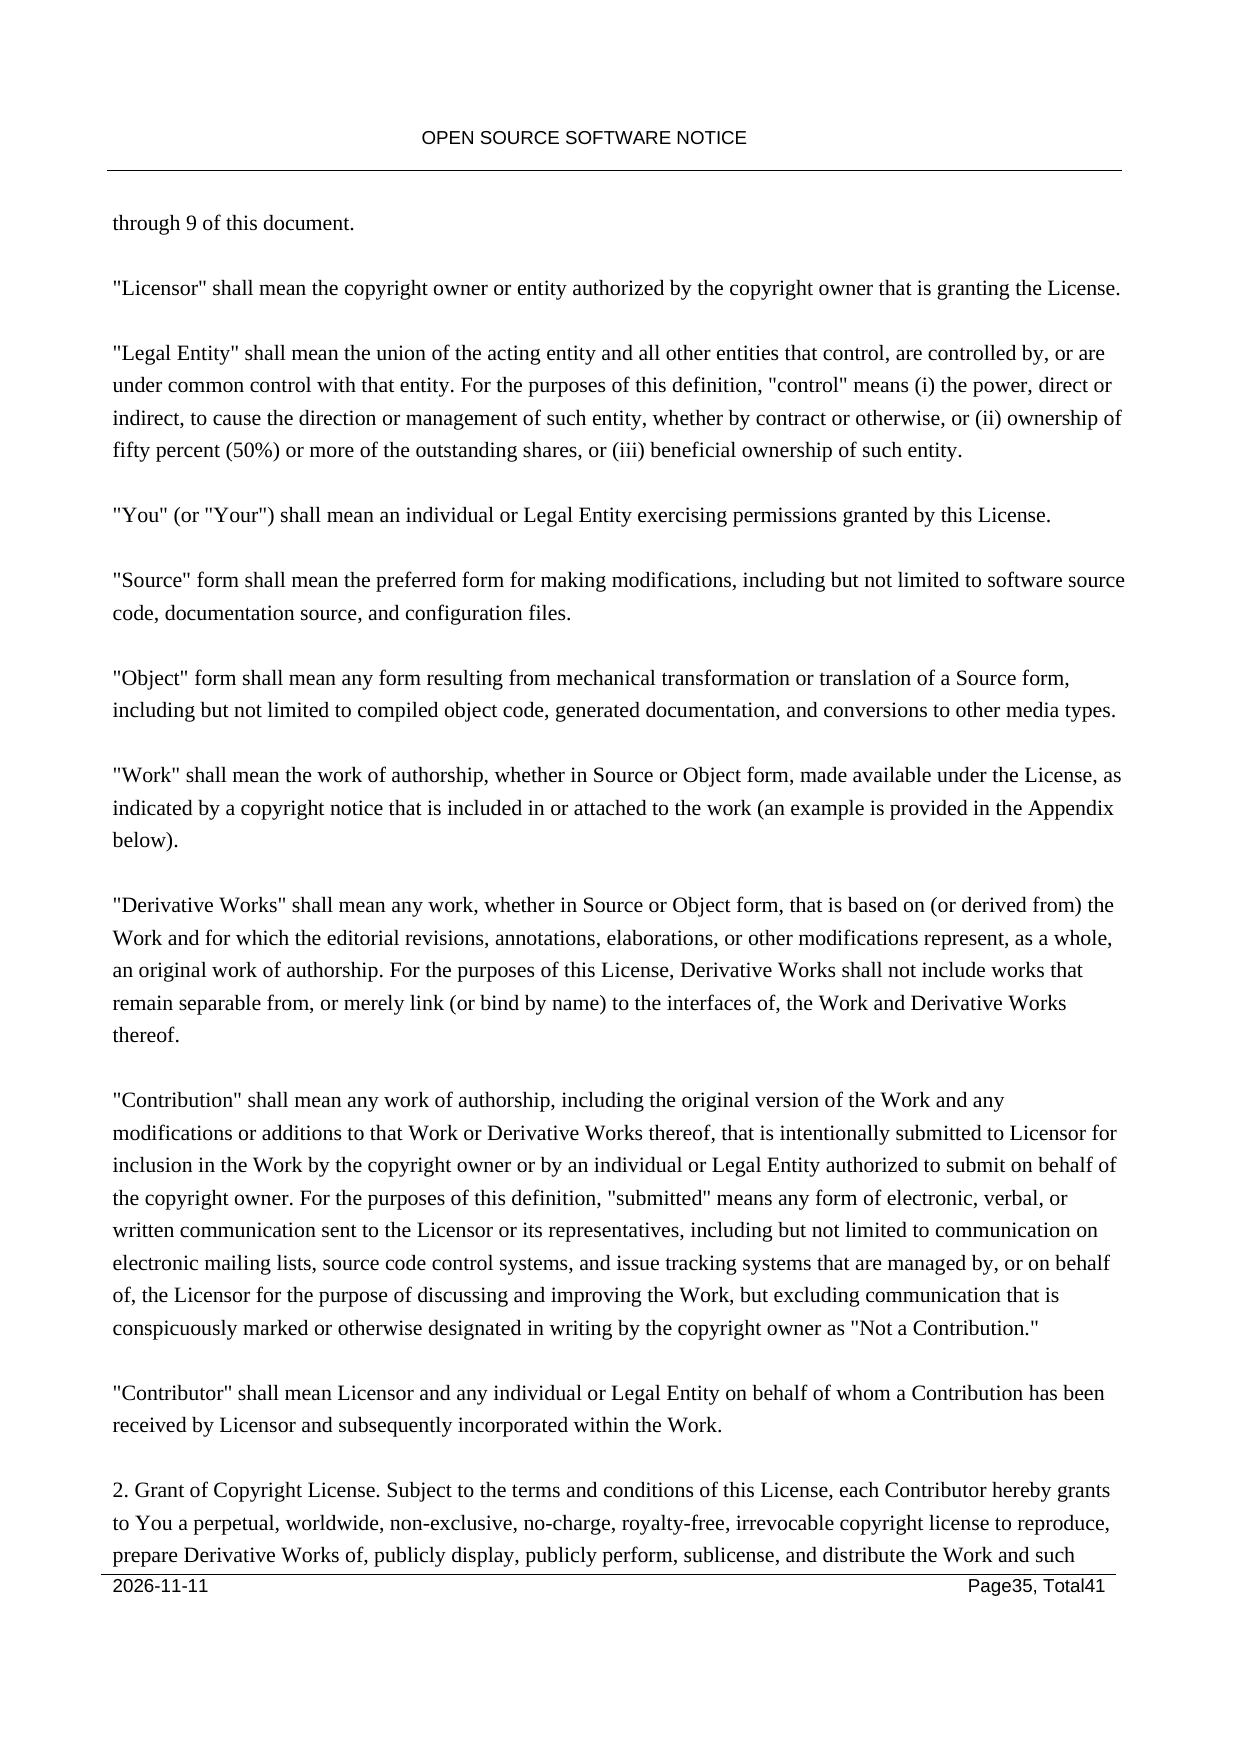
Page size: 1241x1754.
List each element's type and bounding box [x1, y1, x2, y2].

text [112, 206, 1128, 1571]
